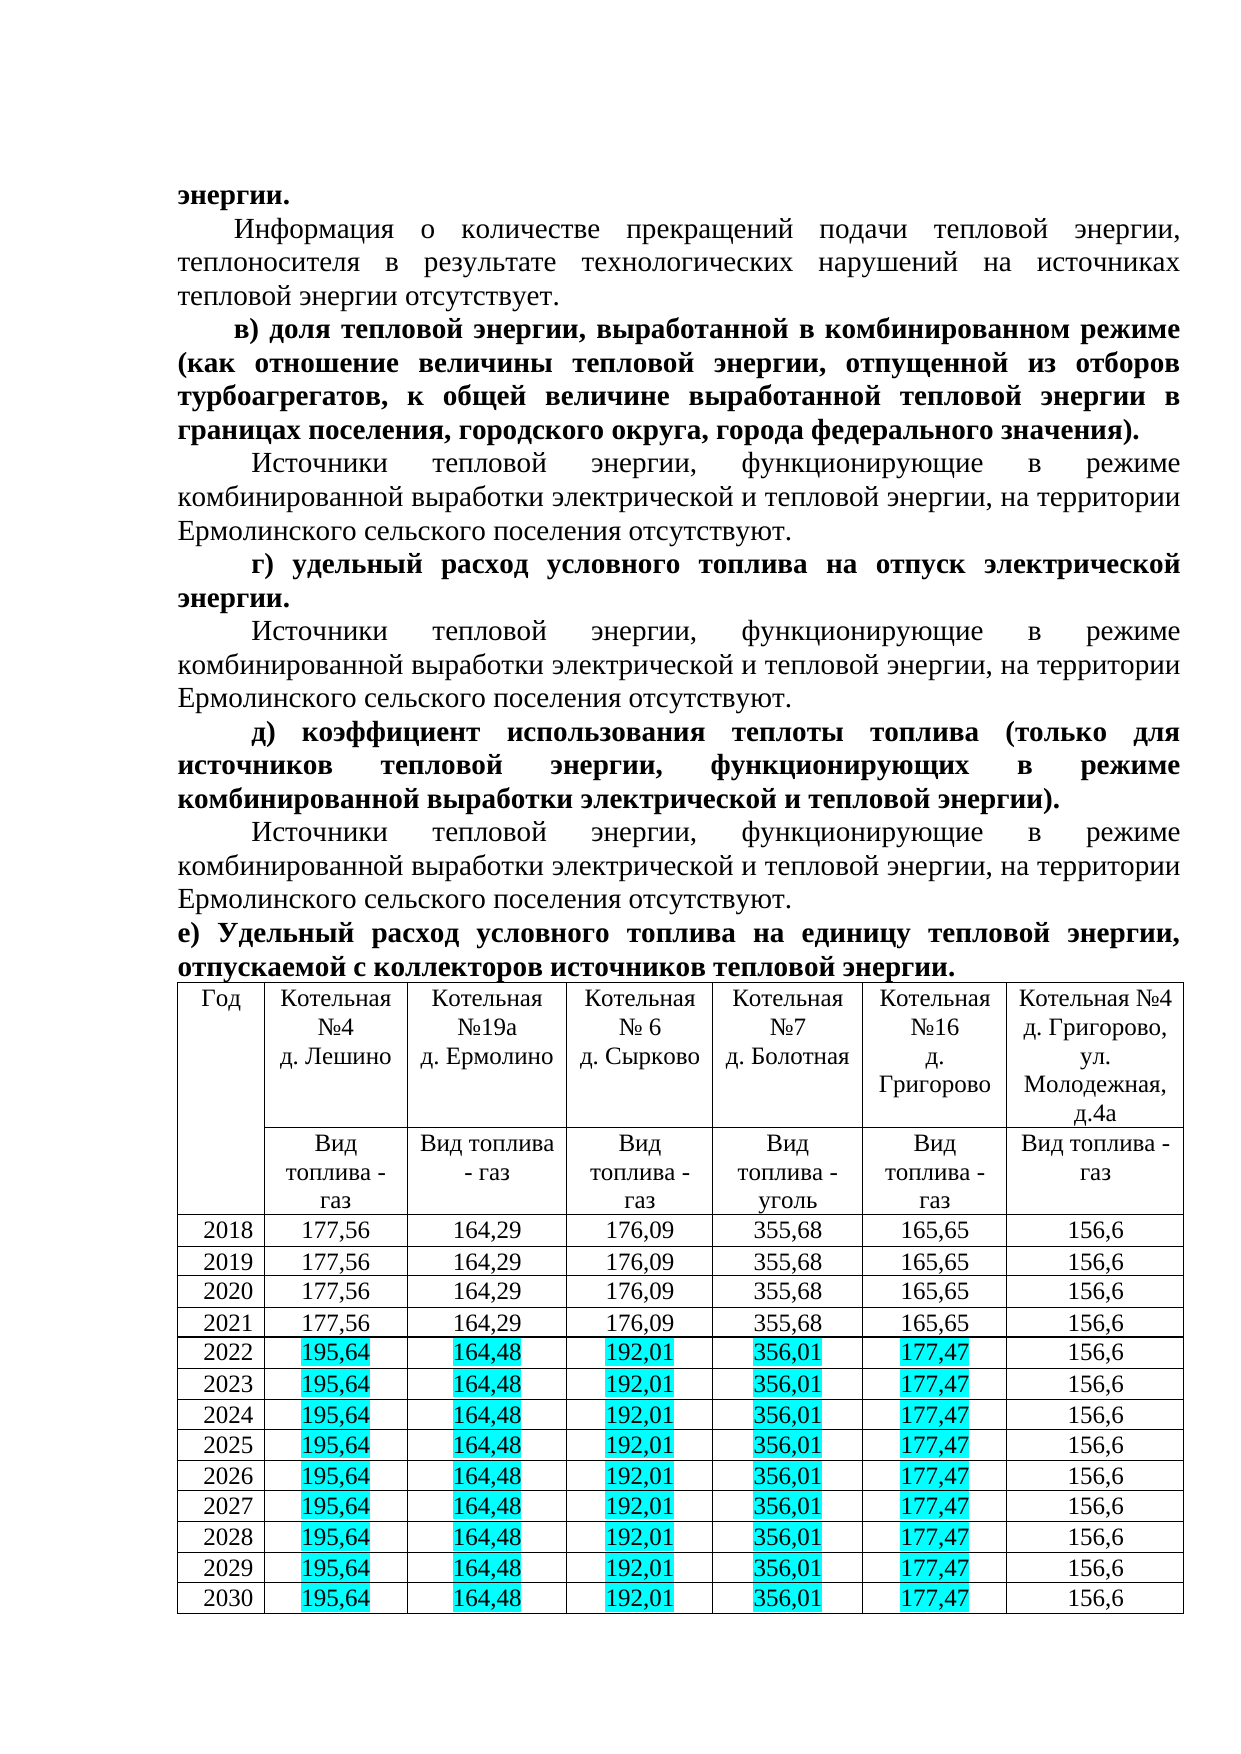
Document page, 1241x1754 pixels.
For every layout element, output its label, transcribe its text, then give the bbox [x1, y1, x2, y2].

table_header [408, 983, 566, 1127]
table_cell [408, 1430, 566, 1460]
text е) Удельный расход условного топлива на единицу тепловой энергии, отпускаемой с коллекторов источников тепловой энергии. [177, 915, 1181, 982]
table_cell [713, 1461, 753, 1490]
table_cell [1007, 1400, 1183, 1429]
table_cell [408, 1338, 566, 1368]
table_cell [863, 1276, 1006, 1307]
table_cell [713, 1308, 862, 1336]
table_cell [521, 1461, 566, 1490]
text Источники тепловой энергии, функционирующие в режиме комбинированной выработки электрической и тепловой энергии, на территории Ермолинского сельского поселения отсутствуют. [177, 613, 1181, 714]
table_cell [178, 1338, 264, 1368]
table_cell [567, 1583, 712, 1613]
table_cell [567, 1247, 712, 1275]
text Информация о количестве прекращений подачи тепловой энергии, теплоносителя в результате технологических нарушений на источниках тепловой энергии отсутствует. [177, 211, 1181, 311]
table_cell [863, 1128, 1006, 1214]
text г) удельный расход условного топлива на отпуск электрической энергии. [177, 546, 1181, 613]
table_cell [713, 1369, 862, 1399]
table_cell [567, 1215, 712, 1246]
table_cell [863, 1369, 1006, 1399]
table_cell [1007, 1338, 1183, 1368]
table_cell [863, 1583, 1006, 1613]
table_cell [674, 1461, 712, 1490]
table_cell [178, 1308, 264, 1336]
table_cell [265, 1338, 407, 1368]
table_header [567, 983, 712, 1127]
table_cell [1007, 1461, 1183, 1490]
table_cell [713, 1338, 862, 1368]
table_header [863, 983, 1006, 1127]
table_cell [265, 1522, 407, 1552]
text Источники тепловой энергии, функционирующие в режиме комбинированной выработки электрической и тепловой энергии, на территории Ермолинского сельского поселения отсутствуют. [177, 446, 1181, 546]
text д) коэффициент использования теплоты топлива (только для источников тепловой энергии, функционирующих в режиме комбинированной выработки электрической и тепловой энергии). [177, 714, 1181, 814]
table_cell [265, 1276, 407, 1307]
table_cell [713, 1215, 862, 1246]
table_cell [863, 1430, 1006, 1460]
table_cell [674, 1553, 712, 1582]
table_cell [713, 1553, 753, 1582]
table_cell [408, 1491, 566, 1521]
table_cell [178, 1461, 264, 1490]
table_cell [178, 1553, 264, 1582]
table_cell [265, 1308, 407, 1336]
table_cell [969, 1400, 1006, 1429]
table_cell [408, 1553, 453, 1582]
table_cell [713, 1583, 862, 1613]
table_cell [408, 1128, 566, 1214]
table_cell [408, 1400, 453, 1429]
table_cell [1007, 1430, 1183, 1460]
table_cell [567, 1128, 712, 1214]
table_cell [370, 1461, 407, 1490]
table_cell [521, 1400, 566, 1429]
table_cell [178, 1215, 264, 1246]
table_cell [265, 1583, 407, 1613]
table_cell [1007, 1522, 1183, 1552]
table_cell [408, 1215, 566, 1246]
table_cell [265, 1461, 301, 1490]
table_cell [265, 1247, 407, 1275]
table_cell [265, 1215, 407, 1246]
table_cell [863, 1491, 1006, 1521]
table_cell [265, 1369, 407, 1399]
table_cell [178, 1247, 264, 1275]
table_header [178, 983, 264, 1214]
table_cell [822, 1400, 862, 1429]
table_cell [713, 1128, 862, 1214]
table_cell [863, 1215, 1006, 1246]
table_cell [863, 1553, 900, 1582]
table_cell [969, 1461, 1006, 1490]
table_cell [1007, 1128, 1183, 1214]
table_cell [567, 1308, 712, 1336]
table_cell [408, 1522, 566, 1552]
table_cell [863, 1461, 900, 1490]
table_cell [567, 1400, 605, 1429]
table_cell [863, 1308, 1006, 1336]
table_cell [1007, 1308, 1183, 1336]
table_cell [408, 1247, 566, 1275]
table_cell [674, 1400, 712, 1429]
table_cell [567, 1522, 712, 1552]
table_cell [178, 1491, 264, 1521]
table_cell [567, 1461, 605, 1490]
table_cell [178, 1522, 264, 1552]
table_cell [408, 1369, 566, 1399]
text в) доля тепловой энергии, выработанной в комбинированном режиме (как отношение величины тепловой энергии, отпущенной из отборов турбоагрегатов, к общей величине выработанной тепловой энергии в границах поселения, городского округа, города федерального значения). [177, 311, 1181, 446]
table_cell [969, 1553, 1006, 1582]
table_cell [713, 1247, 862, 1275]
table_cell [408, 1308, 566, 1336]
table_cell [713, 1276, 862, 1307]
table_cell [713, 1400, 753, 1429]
text Источники тепловой энергии, функционирующие в режиме комбинированной выработки электрической и тепловой энергии, на территории Ермолинского сельского поселения отсутствуют. [177, 814, 1181, 915]
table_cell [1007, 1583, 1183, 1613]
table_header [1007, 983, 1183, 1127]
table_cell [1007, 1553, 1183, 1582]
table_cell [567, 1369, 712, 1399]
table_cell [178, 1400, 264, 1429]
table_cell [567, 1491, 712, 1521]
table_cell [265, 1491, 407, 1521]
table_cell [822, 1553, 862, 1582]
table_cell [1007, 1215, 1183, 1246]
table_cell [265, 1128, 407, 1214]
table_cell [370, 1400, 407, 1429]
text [177, 177, 1181, 211]
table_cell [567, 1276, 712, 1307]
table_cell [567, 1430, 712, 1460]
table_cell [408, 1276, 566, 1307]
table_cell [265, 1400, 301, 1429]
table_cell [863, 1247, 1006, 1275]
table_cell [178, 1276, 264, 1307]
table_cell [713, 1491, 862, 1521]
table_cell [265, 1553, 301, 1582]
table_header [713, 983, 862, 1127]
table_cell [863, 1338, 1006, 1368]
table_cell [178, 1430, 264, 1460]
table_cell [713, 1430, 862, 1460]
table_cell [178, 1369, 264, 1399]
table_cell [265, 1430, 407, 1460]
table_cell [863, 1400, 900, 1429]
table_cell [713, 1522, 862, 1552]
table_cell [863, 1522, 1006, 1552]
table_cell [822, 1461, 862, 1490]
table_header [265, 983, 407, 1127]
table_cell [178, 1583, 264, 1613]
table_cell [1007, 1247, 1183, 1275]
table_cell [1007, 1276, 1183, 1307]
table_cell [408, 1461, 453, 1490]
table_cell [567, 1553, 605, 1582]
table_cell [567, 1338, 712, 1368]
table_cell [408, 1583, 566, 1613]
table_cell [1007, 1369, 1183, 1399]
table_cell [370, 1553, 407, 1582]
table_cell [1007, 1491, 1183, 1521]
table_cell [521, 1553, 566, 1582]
